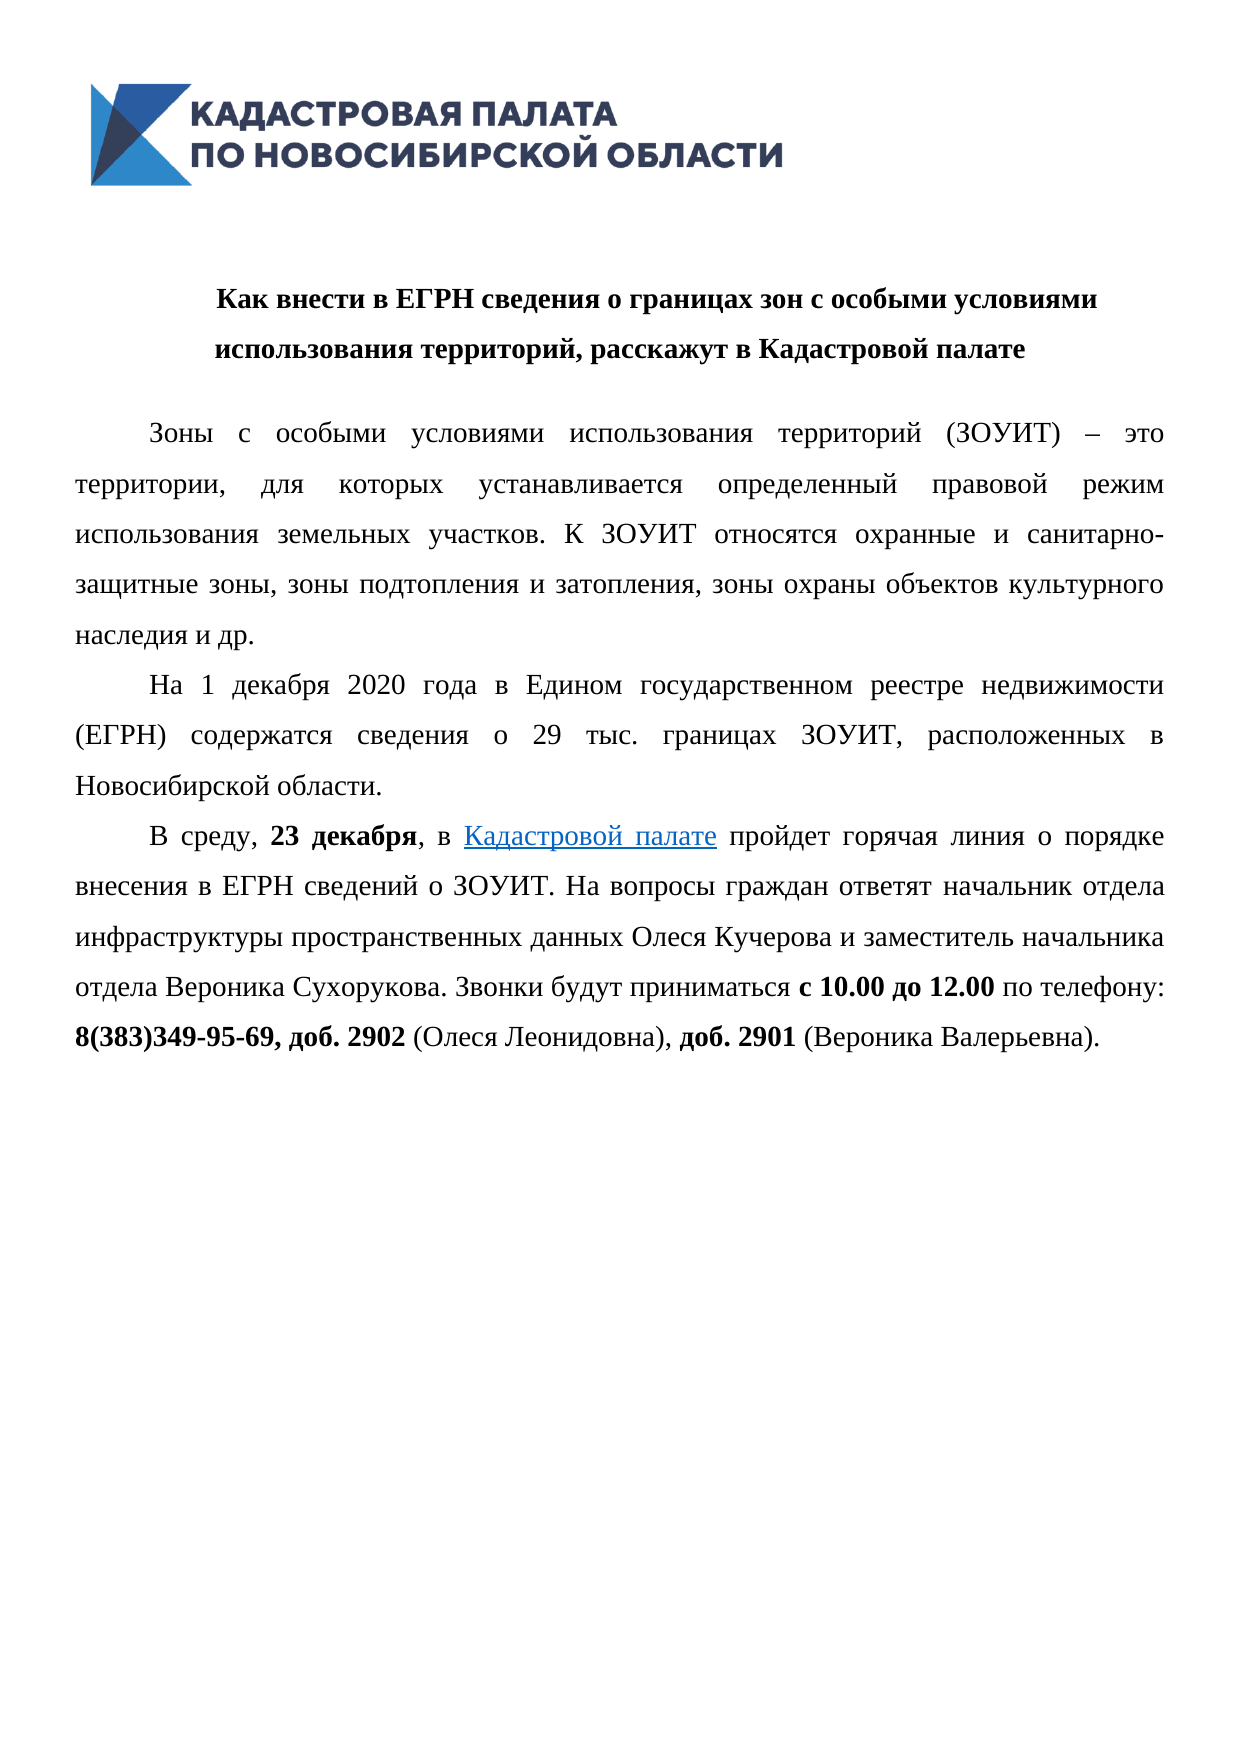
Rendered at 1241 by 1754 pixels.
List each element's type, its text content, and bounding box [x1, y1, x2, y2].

text На 1 декабря 2020 года в Едином государственном реестре недвижимости (ЕГРН) содержатся сведения о 29 тыс. границах ЗОУИТ, расположенных в Новосибирской области. [75, 667, 1165, 801]
picture [75, 75, 800, 263]
text В среду, 23 декабря, в Кадастровой палате пройдет горячая линия о порядке внесения в ЕГРН сведений о ЗОУИТ. На вопросы граждан ответят начальник отдела инфраструктуры пространственных данных Олеся Кучерова и заместитель начальника отдела Вероника Сухорукова. Звонки будут приниматься с 10.00 до 12.00 по телефону: 8(383)349-95-69, доб. 2902 (Олеся Леонидовна), доб. 2901 (Вероника Валерьевна). [75, 818, 1165, 1053]
text Зоны с особыми условиями использования территорий (ЗОУИТ) – это территории, для которых устанавливается определенный правовой режим использования земельных участков. К ЗОУИТ относятся охранные и санитарно-защитные зоны, зоны подтопления и затопления, зоны охраны объектов культурного наследия и др. [75, 416, 1165, 650]
subtitle Как внести в ЕГРН сведения о границах зон с особыми условиями использования территорий, расскажут в Кадастровой палате [75, 281, 1165, 365]
